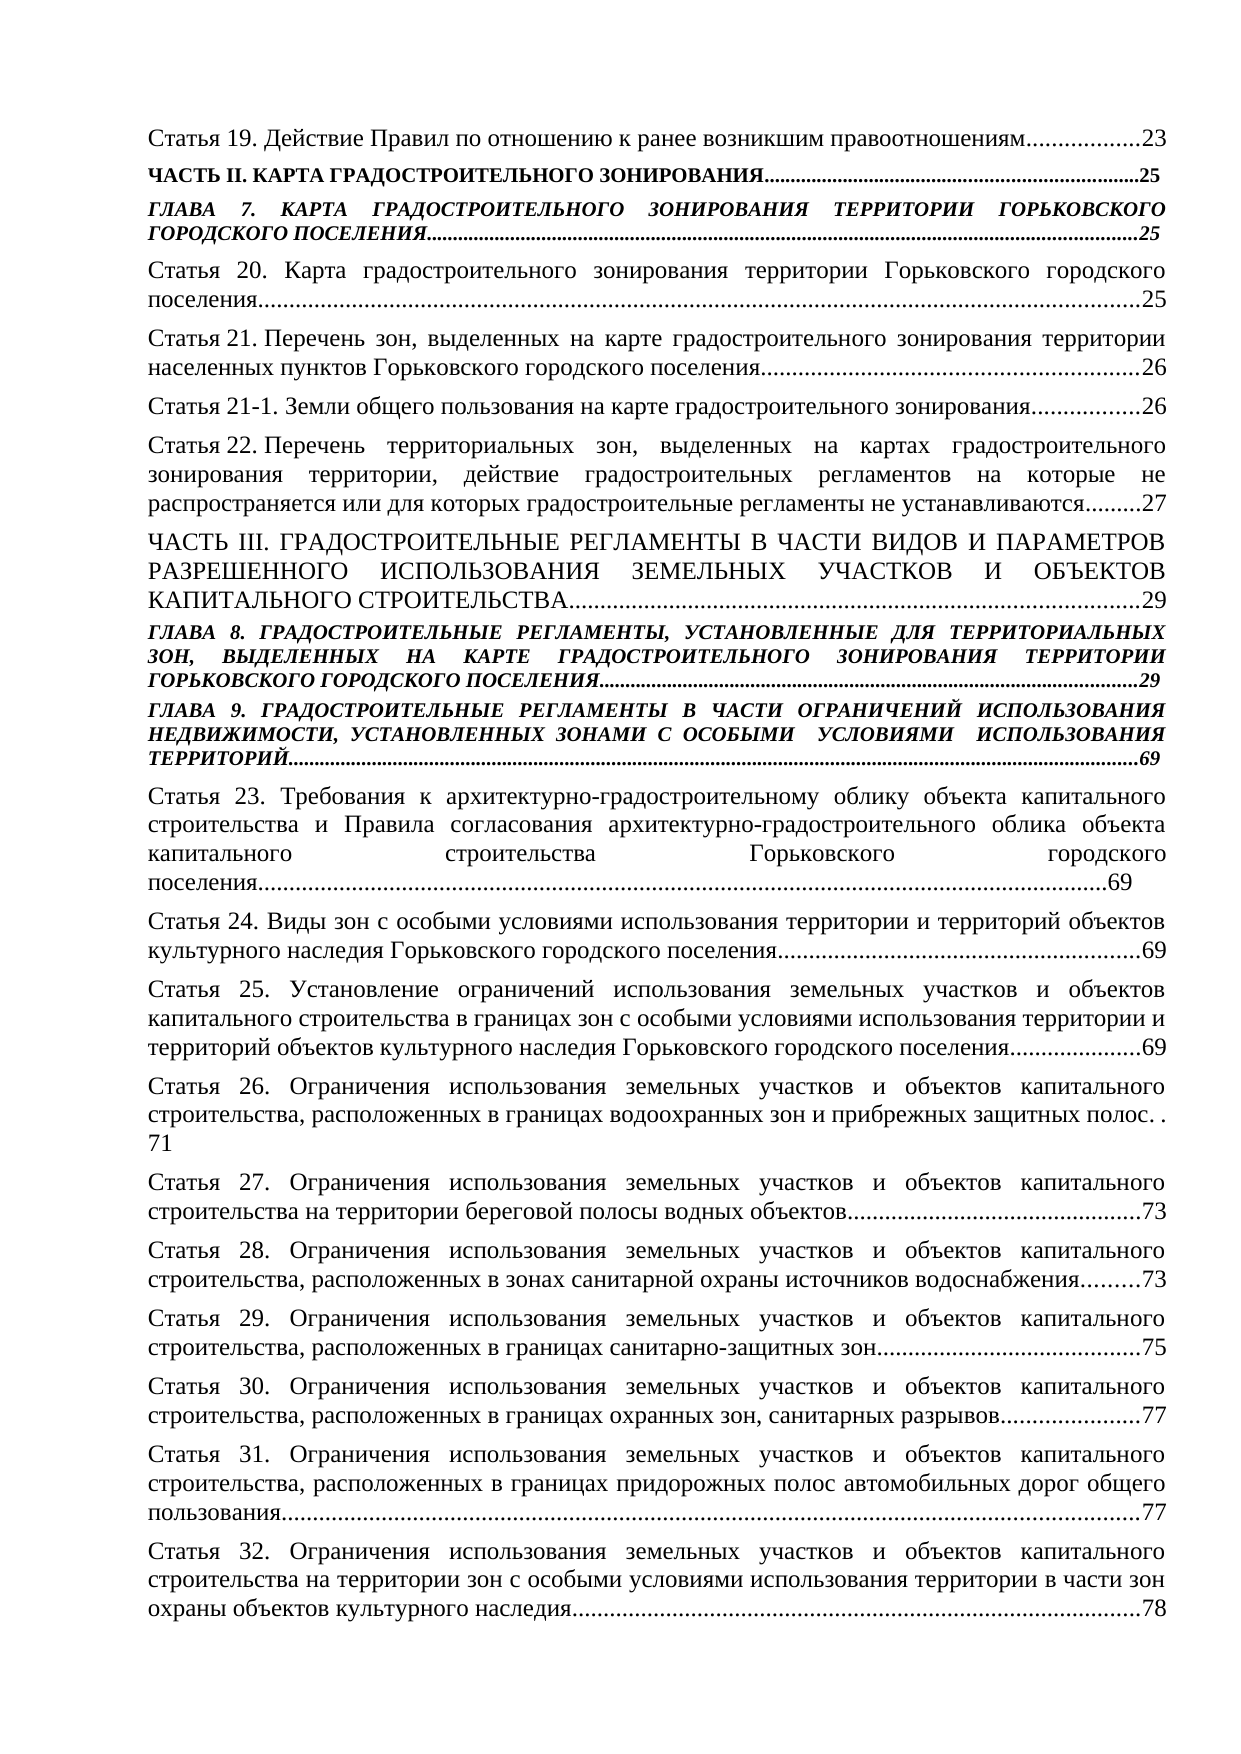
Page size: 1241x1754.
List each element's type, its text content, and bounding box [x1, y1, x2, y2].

text Статья 22. Перечень территориальных зон, выделенных на картах градостроительного зонирования территории, действие градостроительных регламентов на которые не распространяется или для которых градостроительные регламенты не устанавливаются 27 [148, 431, 1167, 517]
text ГЛАВА 8. ГРАДОСТРОИТЕЛЬНЫЕ РЕГЛАМЕНТЫ, УСТАНОВЛЕННЫЕ ДЛЯ ТЕРРИТОРИАЛЬНЫХ ЗОН, ВЫДЕЛЕННЫХ НА КАРТЕ ГРАДОСТРОИТЕЛЬНОГО ЗОНИРОВАНИЯ ТЕРРИТОРИИ ГОРЬКОВСКОГО ГОРОДСКОГО ПОСЕЛЕНИЯ 29 [148, 620, 1167, 692]
text Статья 21. Перечень зон, выделенных на карте градостроительного зонирования территории населенных пунктов Горьковского городского поселения 26 [148, 323, 1167, 381]
text ЧАСТЬ II. КАРТА ГРАДОСТРОИТЕЛЬНОГО ЗОНИРОВАНИЯ ........25 [148, 163, 1167, 187]
text Статья 21-1. Земли общего пользования на карте градостроительного зонирования 26 [148, 391, 1167, 420]
text ГЛАВА 9. ГРАДОСТРОИТЕЛЬНЫЕ РЕГЛАМЕНТЫ В ЧАСТИ ОГРАНИЧЕНИЙ ИСПОЛЬЗОВАНИЯ НЕДВИЖИМОСТИ, УСТАНОВЛЕННЫХ ЗОНАМИ С ОСОБЫМИ УСЛОВИЯМИ ИСПОЛЬЗОВАНИЯ ТЕРРИТОРИЙ 69 [148, 698, 1167, 770]
text Статья 20. Карта градостроительного зонирования территории Горьковского городского поселения 25 [148, 256, 1167, 313]
text Статья 32. Ограничения использования земельных участков и объектов капитального строительства на территории зон с особыми условиями использования территории в части зон охраны объектов культурного наследия 78 [148, 1536, 1167, 1622]
text Статья 28. Ограничения использования земельных участков и объектов капитального строительства, расположенных в зонах санитарной охраны источников водоснабжения 73 [148, 1235, 1167, 1293]
text Статья 25. Установление ограничений использования земельных участков и объектов капитального строительства в границах зон с особыми условиями использования территории и территорий объектов культурного наследия Горьковского городского поселения 69 [148, 974, 1167, 1060]
text Статья 19. Действие Правил по отношению к ранее возникшим правоотношениям 23 [148, 123, 1167, 152]
text Статья 30. Ограничения использования земельных участков и объектов капитального строительства, расположенных в границах охранных зон, санитарных разрывов 77 [148, 1371, 1167, 1429]
text Статья 27. Ограничения использования земельных участков и объектов капитального строительства на территории береговой полосы водных объектов 73 [148, 1167, 1167, 1225]
text ГЛАВА 7. КАРТА ГРАДОСТРОИТЕЛЬНОГО ЗОНИРОВАНИЯ ТЕРРИТОРИИ ГОРЬКОВСКОГО ГОРОДСКОГО ПОСЕЛЕНИЯ 25 [148, 197, 1167, 245]
text Статья 29. Ограничения использования земельных участков и объектов капитального строительства, расположенных в границах санитарно-защитных зон 75 [148, 1303, 1167, 1361]
text Статья 31. Ограничения использования земельных участков и объектов капитального строительства, расположенных в границах придорожных полос автомобильных дорог общего пользования 77 [148, 1439, 1167, 1525]
text Статья 26. Ограничения использования земельных участков и объектов капитального строительства, расположенных в границах водоохранных зон и прибрежных защитных полос 71 [148, 1071, 1167, 1157]
text Статья 24. Виды зон с особыми условиями использования территории и территорий объектов культурного наследия Горьковского городского поселения 69 [148, 906, 1167, 964]
text ЧАСТЬ III. ГРАДОСТРОИТЕЛЬНЫЕ РЕГЛАМЕНТЫ В ЧАСТИ ВИДОВ И ПАРАМЕТРОВ РАЗРЕШЕННОГО ИСПОЛЬЗОВАНИЯ ЗЕМЕЛЬНЫХ УЧАСТКОВ И ОБЪЕКТОВ КАПИТАЛЬНОГО СТРОИТЕЛЬСТВА 29 [148, 527, 1167, 613]
text Статья 23. Требования к архитектурно-градостроительному облику объекта капитального строительства и Правила согласования архитектурно-градостроительного облика объекта капитального строительства Горьковского городского поселения........................................................................................................................................69 [148, 781, 1167, 896]
